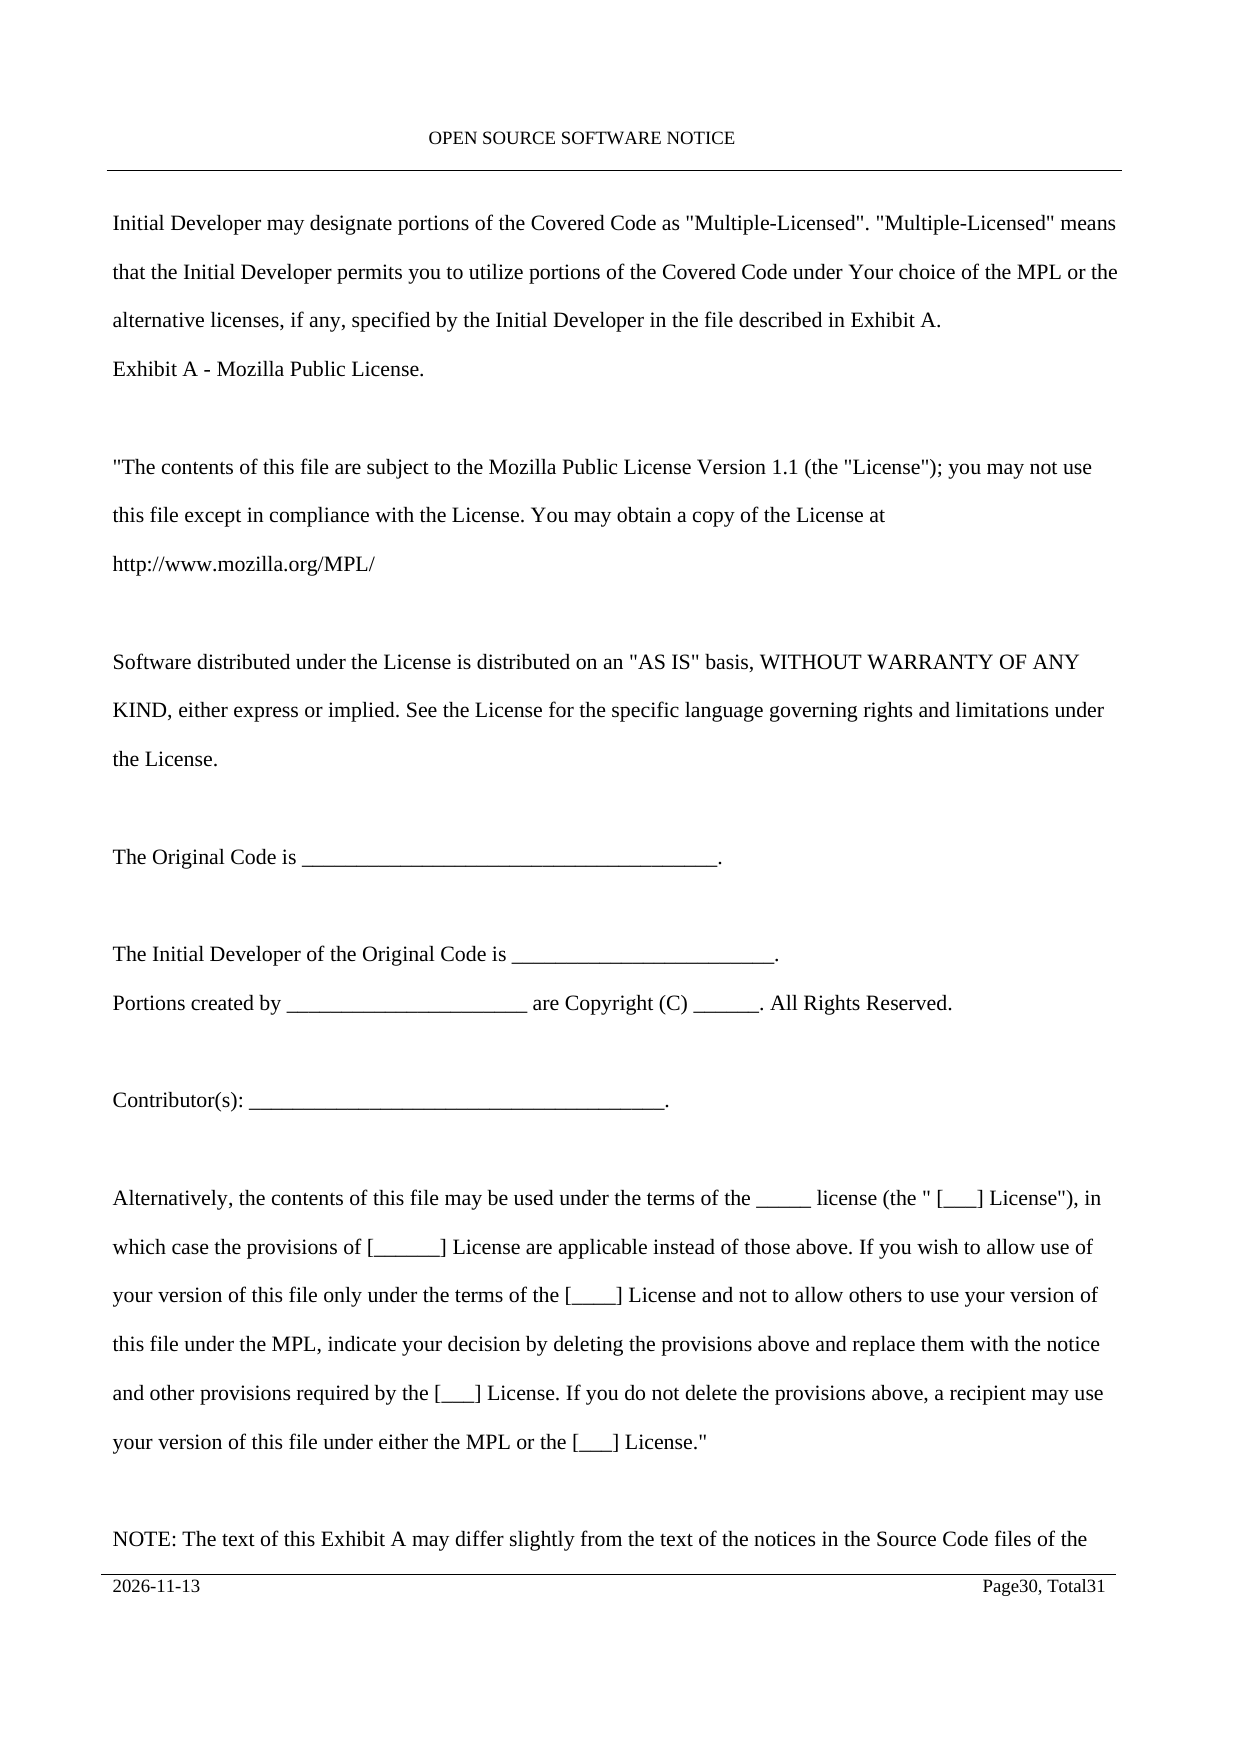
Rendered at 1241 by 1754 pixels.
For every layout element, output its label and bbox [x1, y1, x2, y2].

text [112, 206, 1128, 1555]
